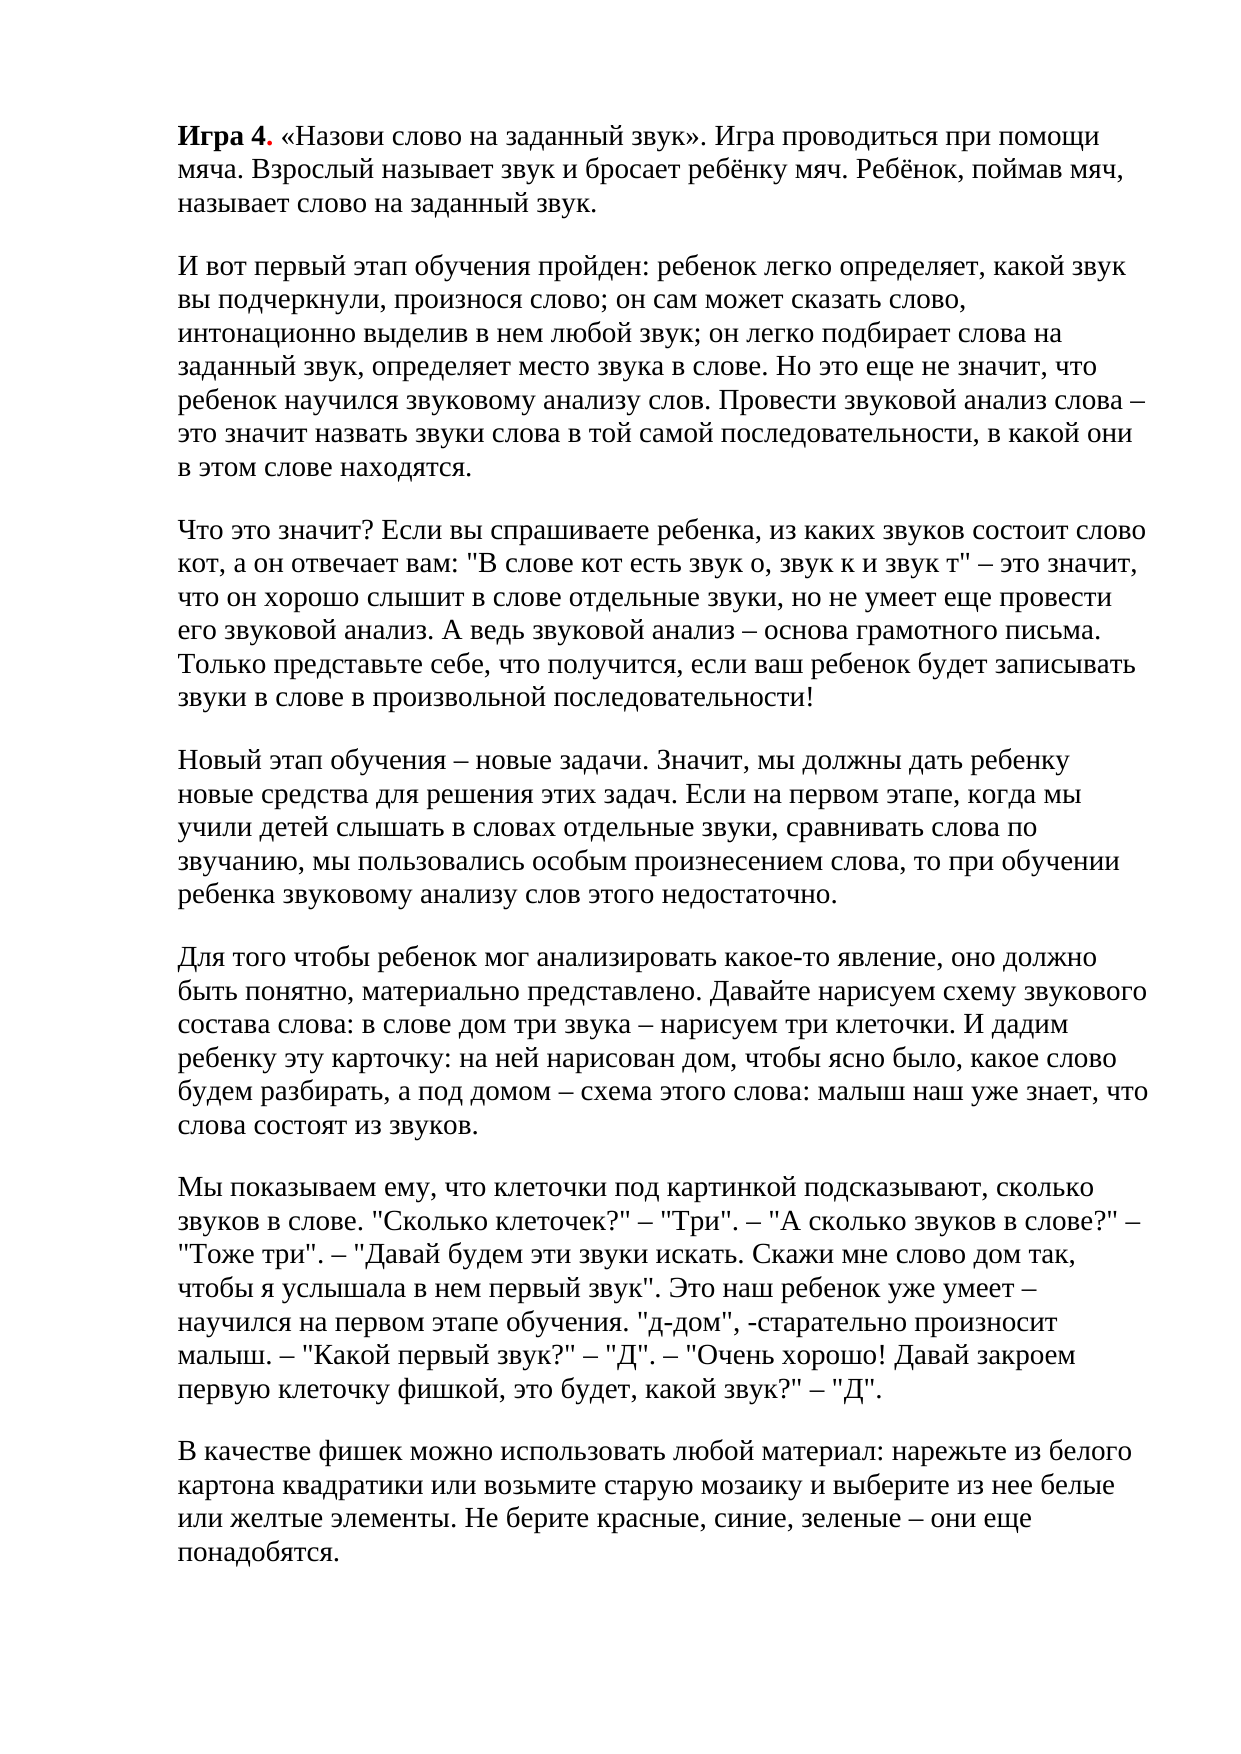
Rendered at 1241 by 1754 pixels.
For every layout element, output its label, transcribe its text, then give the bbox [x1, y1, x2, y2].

text В качестве фишек можно использовать любой материал: нарежьте из белого картона квадратики или возьмите старую мозаику и выберите из нее белые или желтые элементы. Не берите красные, синие, зеленые – они еще понадобятся. [177, 1433, 1152, 1568]
text Что это значит? Если вы спрашиваете ребенка, из каких звуков состоит слово кот, а он отвечает вам: "В слове кот есть звук о, звук к и звук т" – это значит, что он хорошо слышит в слове отдельные звуки, но не умеет еще провести его звуковой анализ. А ведь звуковой анализ – основа грамотного письма. Только представьте себе, что получится, если ваш ребенок будет записывать звуки в слове в произвольной последовательности! [177, 512, 1152, 713]
text Игра 4. «Назови слово на заданный звук». Игра проводиться при помощи мяча. Взрослый называет звук и бросает ребёнку мяч. Ребёнок, поймав мяч, называет слово на заданный звук. [177, 118, 1152, 219]
text Новый этап обучения – новые задачи. Значит, мы должны дать ребенку новые средства для решения этих задач. Если на первом этапе, когда мы учили детей слышать в словах отдельные звуки, сравнивать слова по звучанию, мы пользовались особым произнесением слова, то при обучении ребенка звуковому анализу слов этого недостаточно. [177, 742, 1152, 910]
text Для того чтобы ребенок мог анализировать какое-то явление, оно должно быть понятно, материально представлено. Давайте нарисуем схему звукового состава слова: в слове дом три звука – нарисуем три клеточки. И дадим ребенку эту карточку: на ней нарисован дом, чтобы ясно было, какое слово будем разбирать, а под домом – схема этого слова: малыш наш уже знает, что слова состоят из звуков. [177, 939, 1152, 1140]
text И вот первый этап обучения пройден: ребенок легко определяет, какой звук вы подчеркнули, произнося слово; он сам может сказать слово, интонационно выделив в нем любой звук; он легко подбирает слова на заданный звук, определяет место звука в слове. Но это еще не значит, что ребенок научился звуковому анализу слов. Провести звуковой анализ слова – это значит назвать звуки слова в той самой последовательности, в какой они в этом слове находятся. [177, 248, 1152, 483]
text Мы показываем ему, что клеточки под картинкой подсказывают, сколько звуков в слове. "Сколько клеточек?" – "Три". – "А сколько звуков в слове?" – "Тоже три". – "Давай будем эти звуки искать. Скажи мне слово дом так, чтобы я услышала в нем первый звук". Это наш ребенок уже умеет – научился на первом этапе обучения. "д-дом", -старательно произносит малыш. – "Какой первый звук?" – "Д". – "Очень хорошо! Давай закроем первую клеточку фишкой, это будет, какой звук?" – "Д". [177, 1169, 1152, 1404]
